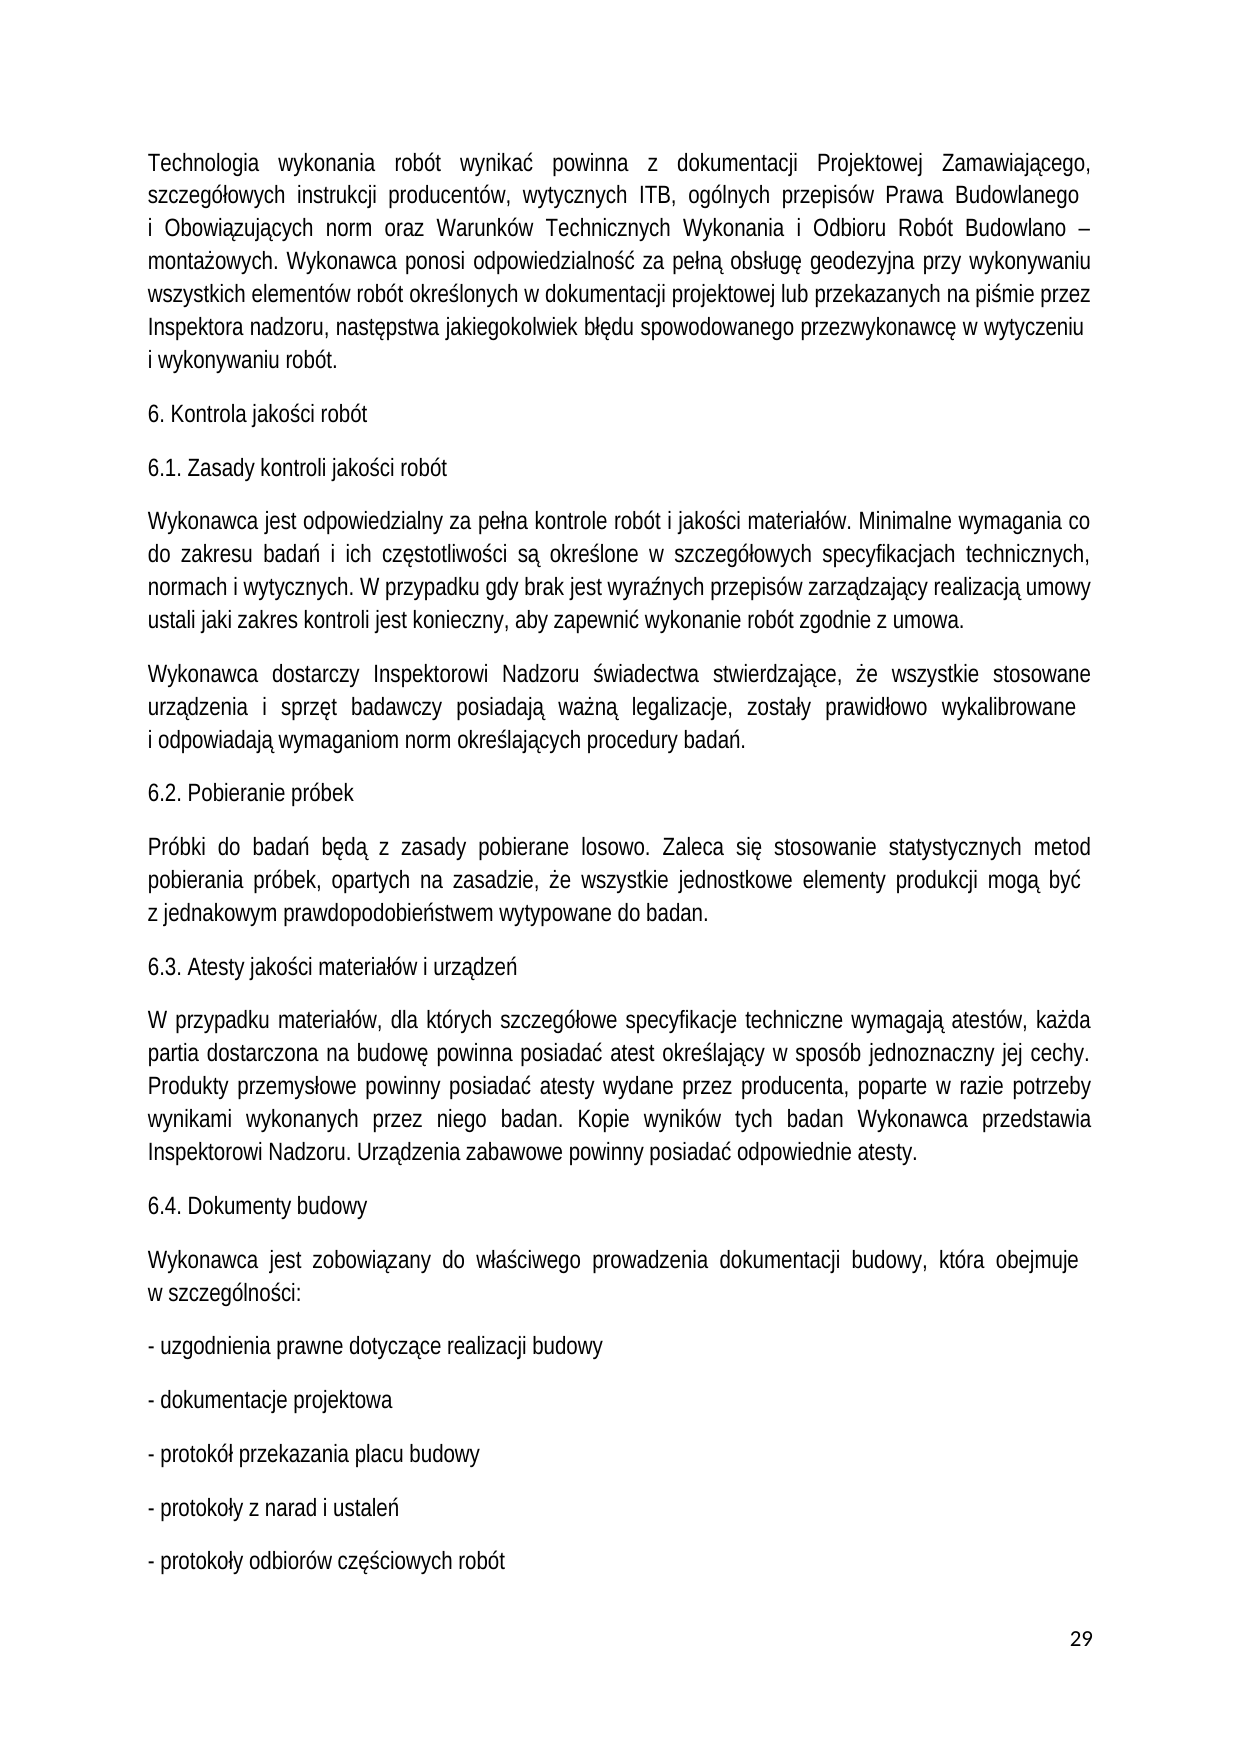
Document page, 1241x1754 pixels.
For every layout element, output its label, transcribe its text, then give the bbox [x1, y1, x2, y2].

text 6. Kontrola jakości robót [148, 399, 1093, 427]
text - uzgodnienia prawne dotyczące realizacji budowy [148, 1331, 1093, 1360]
text Technologia wykonania robót wynikać powinna z dokumentacji Projektowej Zamawiającego, szczegółowych instrukcji producentów, wytycznych ITB, ogólnych przepisów Prawa Budowlanego i Obowiązujących norm oraz Warunków Technicznych Wykonania i Odbioru Robót Budowlano – montażowych. Wykonawca ponosi odpowiedzialność za pełną obsługę geodezyjna przy wykonywaniu wszystkich elementów robót określonych w dokumentacji projektowej lub przekazanych na piśmie przez Inspektora nadzoru, następstwa jakiegokolwiek błędu spowodowanego przezwykonawcę w wytyczeniu i wykonywaniu robót. [148, 148, 1093, 374]
text 6.2. Pobieranie próbek [148, 778, 1093, 807]
text - protokoły odbiorów częściowych robót [148, 1546, 1093, 1575]
text Wykonawca dostarczy Inspektorowi Nadzoru świadectwa stwierdzające, że wszystkie stosowane urządzenia i sprzęt badawczy posiadają ważną legalizacje, zostały prawidłowo wykalibrowane i odpowiadają wymaganiom norm określających procedury badań. [148, 659, 1093, 753]
text W przypadku materiałów, dla których szczegółowe specyfikacje techniczne wymagają atestów, każda partia dostarczona na budowę powinna posiadać atest określający w sposób jednoznaczny jej cechy. Produkty przemysłowe powinny posiadać atesty wydane przez producenta, poparte w razie potrzeby wynikami wykonanych przez niego badan. Kopie wyników tych badan Wykonawca przedstawia Inspektorowi Nadzoru. Urządzenia zabawowe powinny posiadać odpowiednie atesty. [148, 1006, 1093, 1166]
text 6.1. Zasady kontroli jakości robót [148, 453, 1093, 481]
text - protokół przekazania placu budowy [148, 1439, 1093, 1467]
text Wykonawca jest odpowiedzialny za pełna kontrole robót i jakości materiałów. Minimalne wymagania co do zakresu badań i ich częstotliwości są określone w szczegółowych specyfikacjach technicznych, normach i wytycznych. W przypadku gdy brak jest wyraźnych przepisów zarządzający realizacją umowy ustali jaki zakres kontroli jest konieczny, aby zapewnić wykonanie robót zgodnie z umowa. [148, 506, 1093, 634]
text - protokoły z narad i ustaleń [148, 1493, 1093, 1521]
text 6.4. Dokumenty budowy [148, 1191, 1093, 1219]
text - dokumentacje projektowa [148, 1385, 1093, 1414]
text Wykonawca jest zobowiązany do właściwego prowadzenia dokumentacji budowy, która obejmuje w szczególności: [148, 1245, 1093, 1306]
text 6.3. Atesty jakości materiałów i urządzeń [148, 952, 1093, 980]
text Próbki do badań będą z zasady pobierane losowo. Zaleca się stosowanie statystycznych metod pobierania próbek, opartych na zasadzie, że wszystkie jednostkowe elementy produkcji mogą być z jednakowym prawdopodobieństwem wytypowane do badan. [148, 832, 1093, 927]
